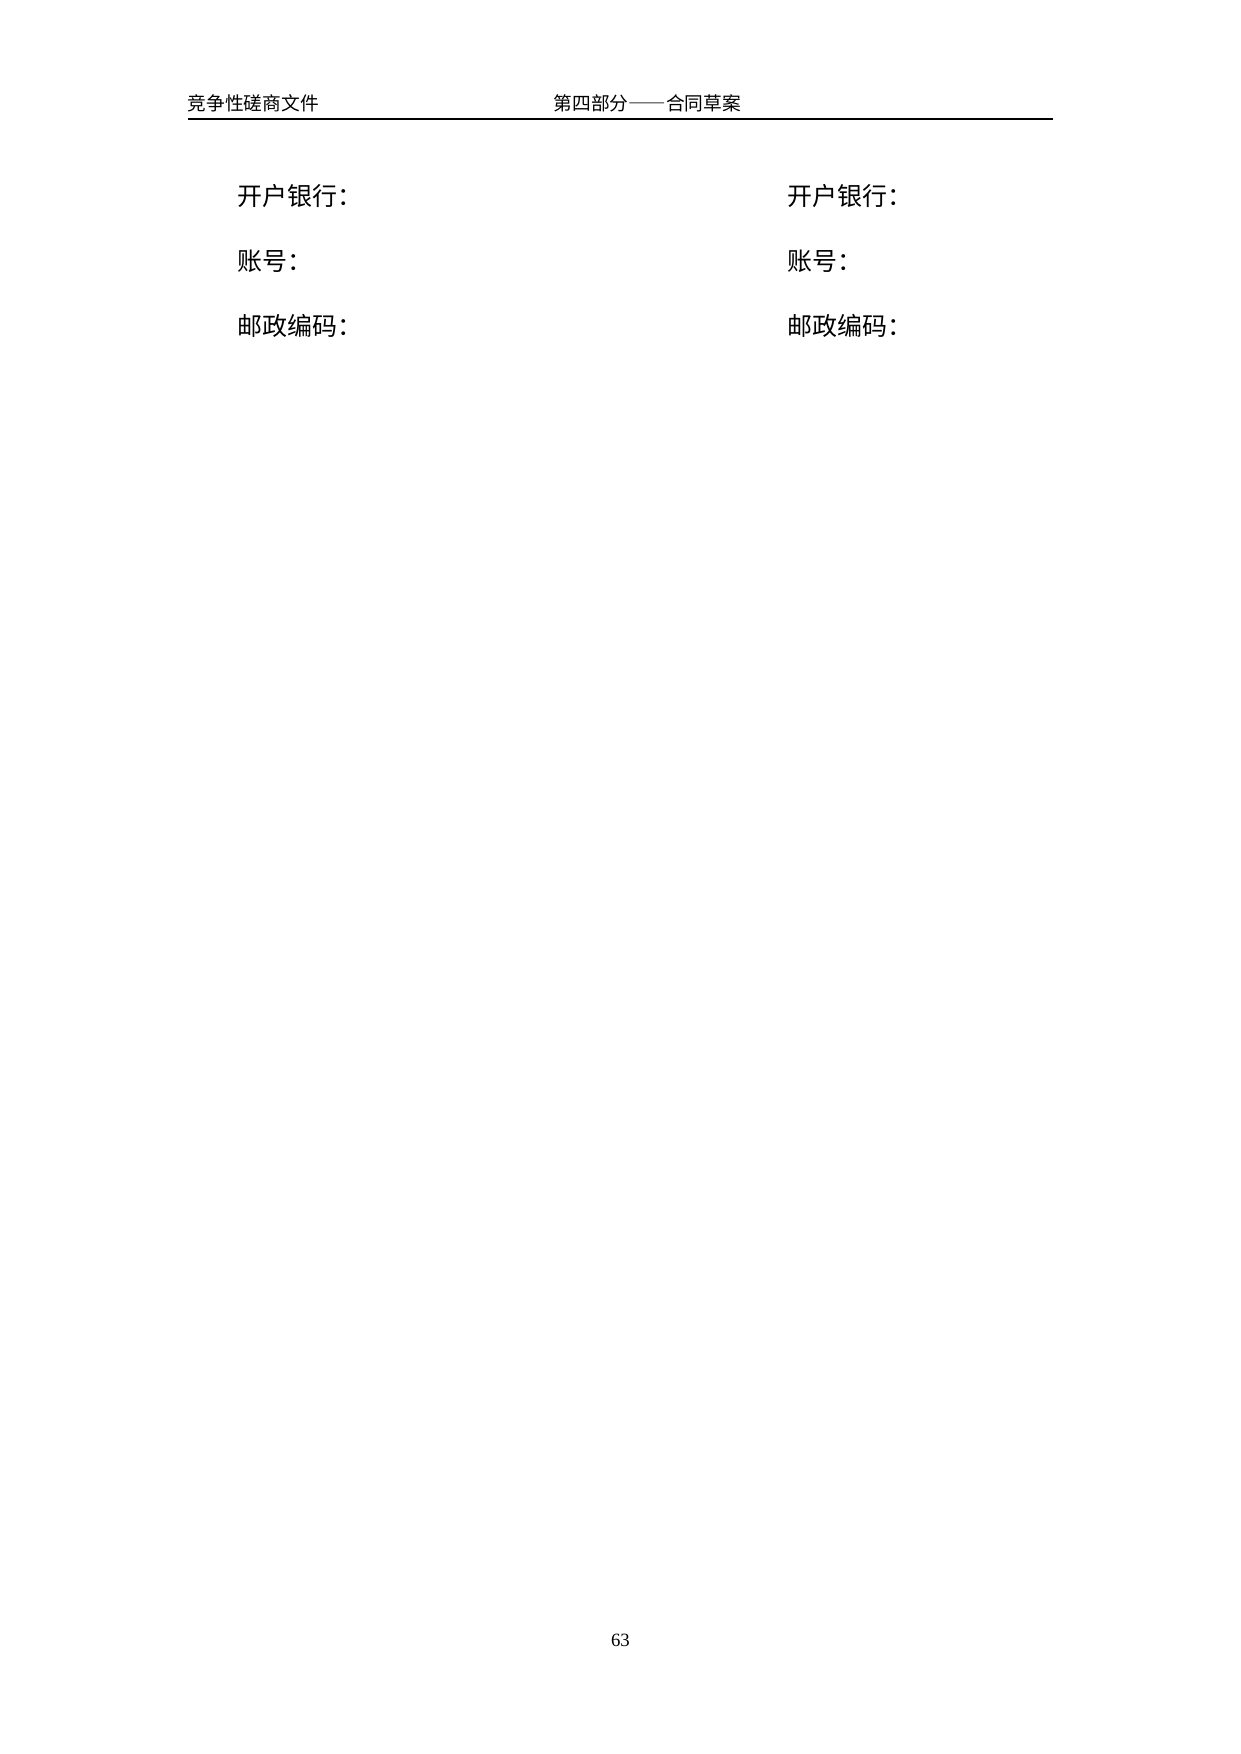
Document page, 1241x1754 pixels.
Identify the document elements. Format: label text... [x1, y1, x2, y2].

text 开户银行： 开户银行： [187, 162, 1053, 227]
text 邮政编码： 邮政编码： [187, 292, 1053, 357]
text 账号： 账号： [187, 227, 1053, 292]
